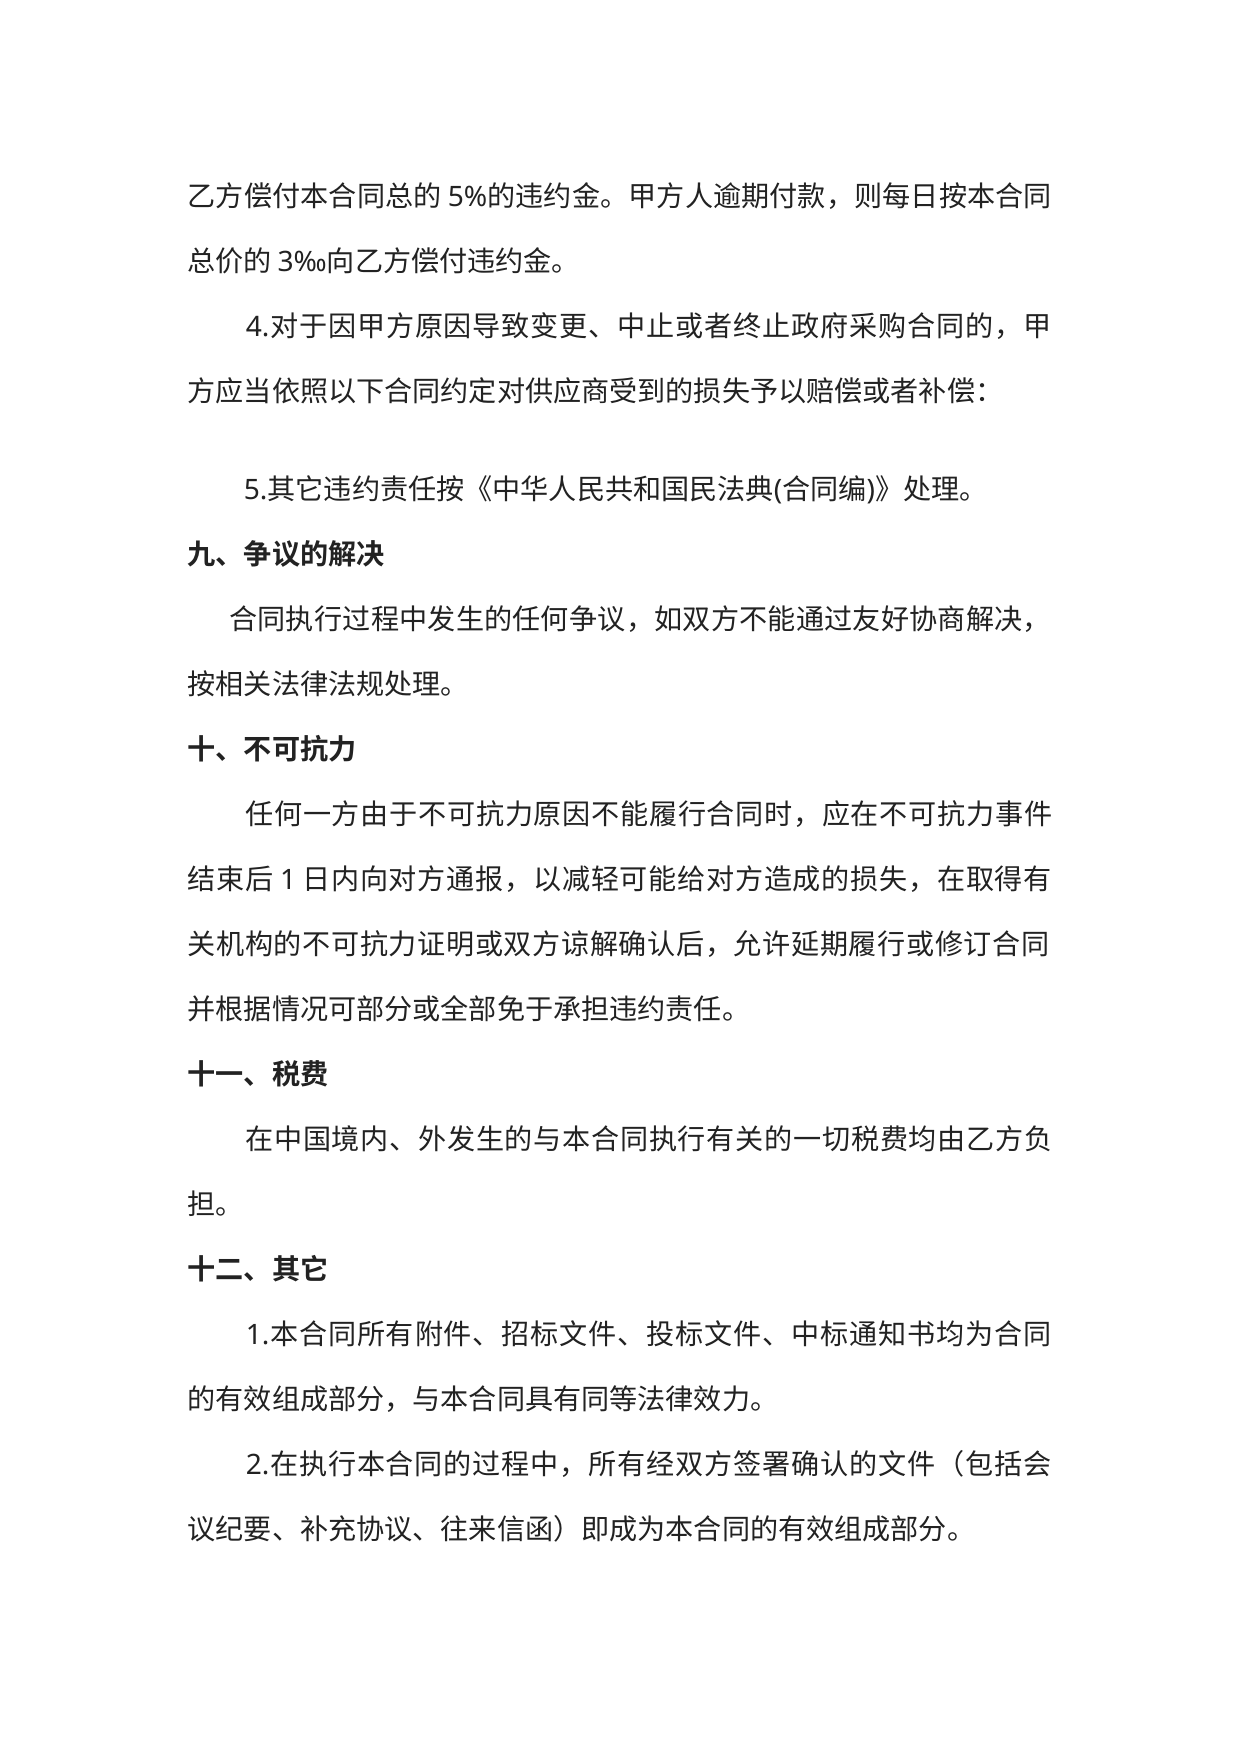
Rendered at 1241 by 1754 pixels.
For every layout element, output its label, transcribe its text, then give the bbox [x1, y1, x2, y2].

text 5.其它违约责任按《中华人民共和国民法典(合同编)》处理。 [187, 454, 1053, 519]
text 2.在执行本合同的过程中，所有经双方签署确认的文件（包括会议纪要、补充协议、往来信函）即成为本合同的有效组成部分。 [187, 1429, 1053, 1559]
text 合同执行过程中发生的任何争议，如双方不能通过友好协商解决，按相关法律法规处理。 [187, 584, 1053, 714]
text 十一、税费 [187, 1039, 1053, 1104]
text 九、争议的解决 [187, 519, 1053, 584]
text 任何一方由于不可抗力原因不能履行合同时，应在不可抗力事件结束后1日内向对方通报，以减轻可能给对方造成的损失，在取得有关机构的不可抗力证明或双方谅解确认后，允许延期履行或修订合同，并根据情况可部分或全部免于承担违约责任。 [187, 779, 1053, 1039]
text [187, 162, 1053, 292]
text 十二、其它 [187, 1234, 1053, 1299]
text 1.本合同所有附件、招标文件、投标文件、中标通知书均为合同的有效组成部分，与本合同具有同等法律效力。 [187, 1299, 1053, 1429]
text 在中国境内、外发生的与本合同执行有关的一切税费均由乙方负担。 [187, 1104, 1053, 1234]
text 十、不可抗力 [187, 714, 1053, 779]
text 4.对于因甲方原因导致变更、中止或者终止政府采购合同的，甲方应当依照以下合同约定对供应商受到的损失予以赔偿或者补偿： [187, 292, 1053, 422]
